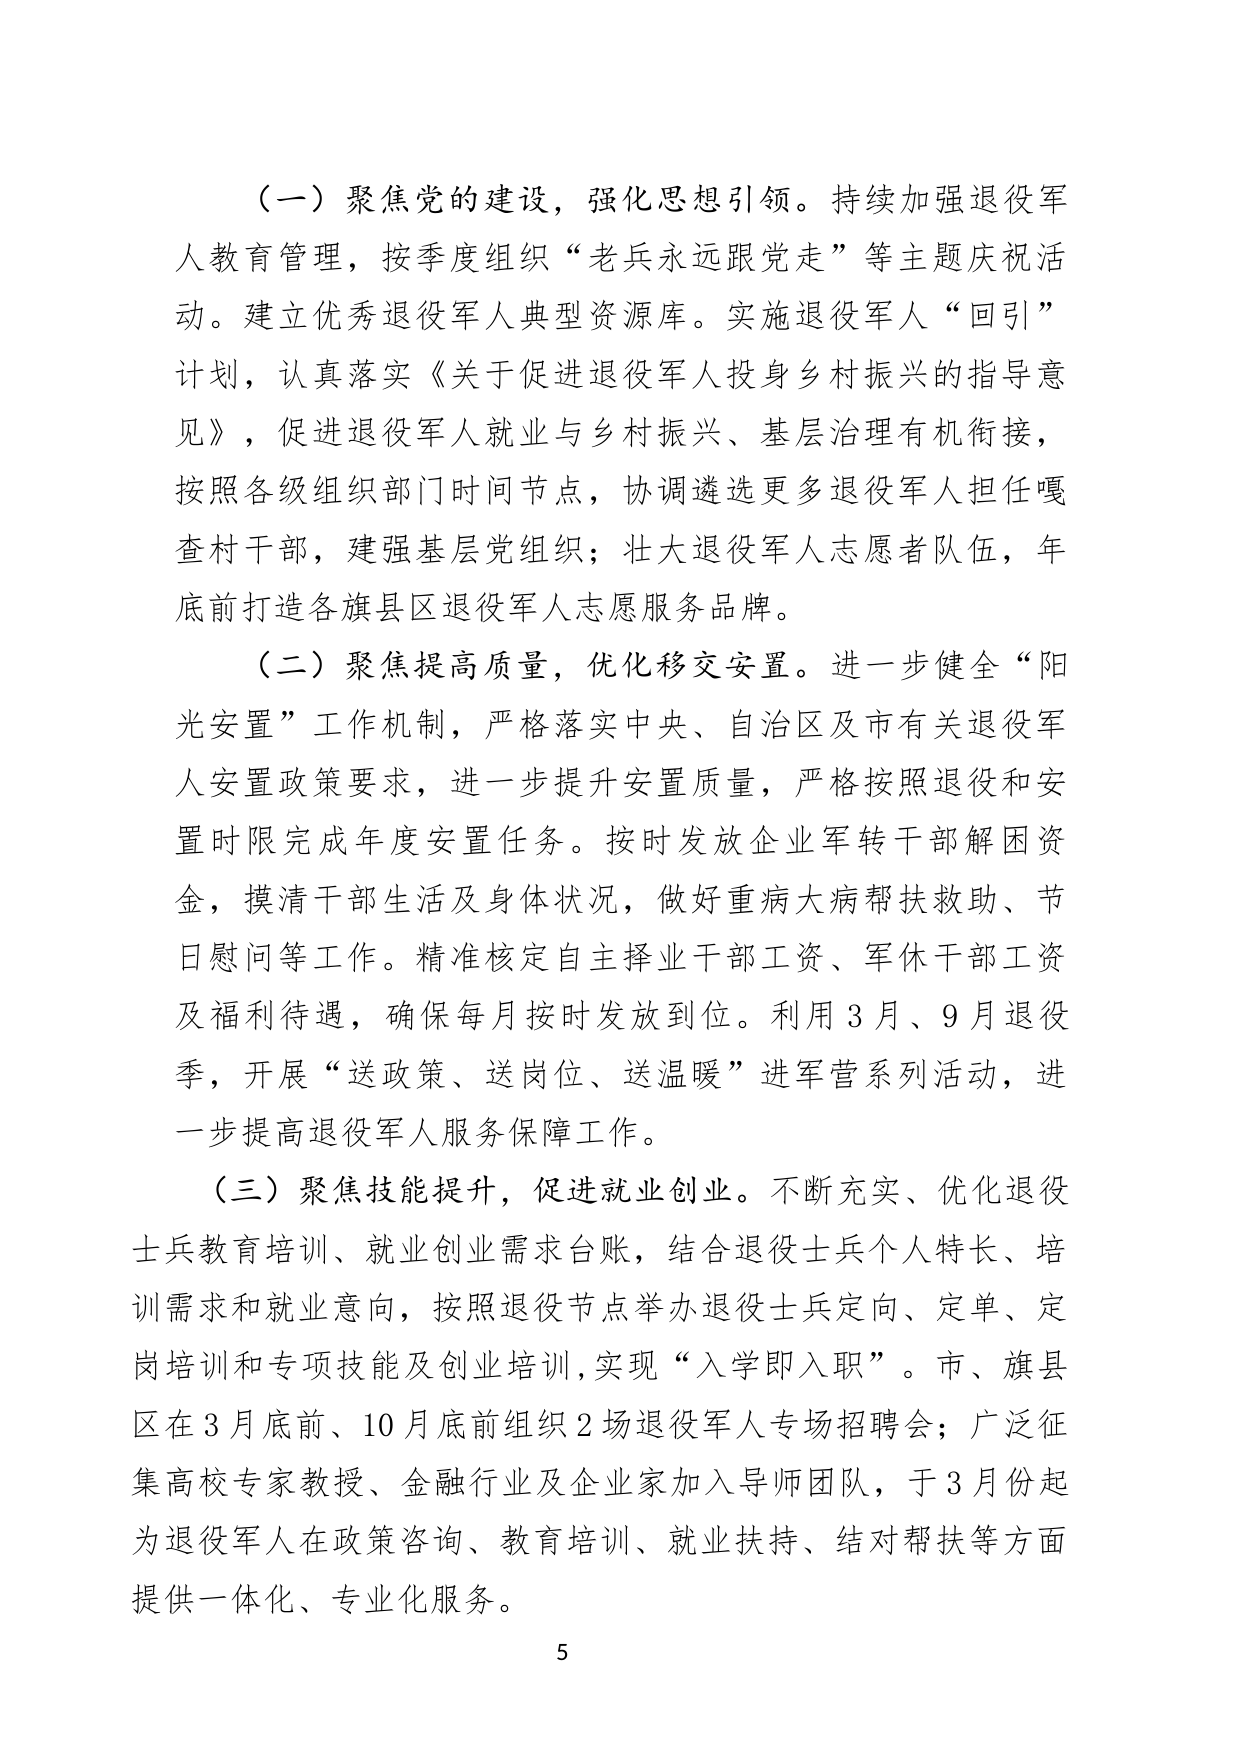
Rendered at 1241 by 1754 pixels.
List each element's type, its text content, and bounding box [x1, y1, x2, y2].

text （三）聚焦技能提升，促进就业创业。不断充实、优化退役士兵教育培训、就业创业需求台账，结合退役士兵个人特长、培训需求和就业意向，按照退役节点举办退役士兵定向、定单、定岗培训和专项技能及创业培训,实现“入学即入职”。市、旗县区在3月底前、10月底前组织2场退役军人专场招聘会；广泛征集高校专家教授、金融行业及企业家加入导师团队，于3月份起为退役军人在政策咨询、教育培训、就业扶持、结对帮扶等方面提供一体化、专业化服务。 [129, 1156, 1070, 1623]
text （一）聚焦党的建设，强化思想引领。持续加强退役军人教育管理，按季度组织“老兵永远跟党走”等主题庆祝活动。建立优秀退役军人典型资源库。实施退役军人“回引”计划，认真落实《关于促进退役军人投身乡村振兴的指导意见》，促进退役军人就业与乡村振兴、基层治理有机衔接，按照各级组织部门时间节点，协调遴选更多退役军人担任嘎查村干部，建强基层党组织；壮大退役军人志愿者队伍，年底前打造各旗县区退役军人志愿服务品牌。 [173, 164, 1070, 631]
text （二）聚焦提高质量，优化移交安置。进一步健全“阳光安置”工作机制，严格落实中央、自治区及市有关退役军人安置政策要求，进一步提升安置质量，严格按照退役和安置时限完成年度安置任务。按时发放企业军转干部解困资金，摸清干部生活及身体状况，做好重病大病帮扶救助、节日慰问等工作。精准核定自主择业干部工资、军休干部工资及福利待遇，确保每月按时发放到位。利用3月、9月退役季，开展“送政策、送岗位、送温暖”进军营系列活动，进一步提高退役军人服务保障工作。 [173, 631, 1070, 1156]
